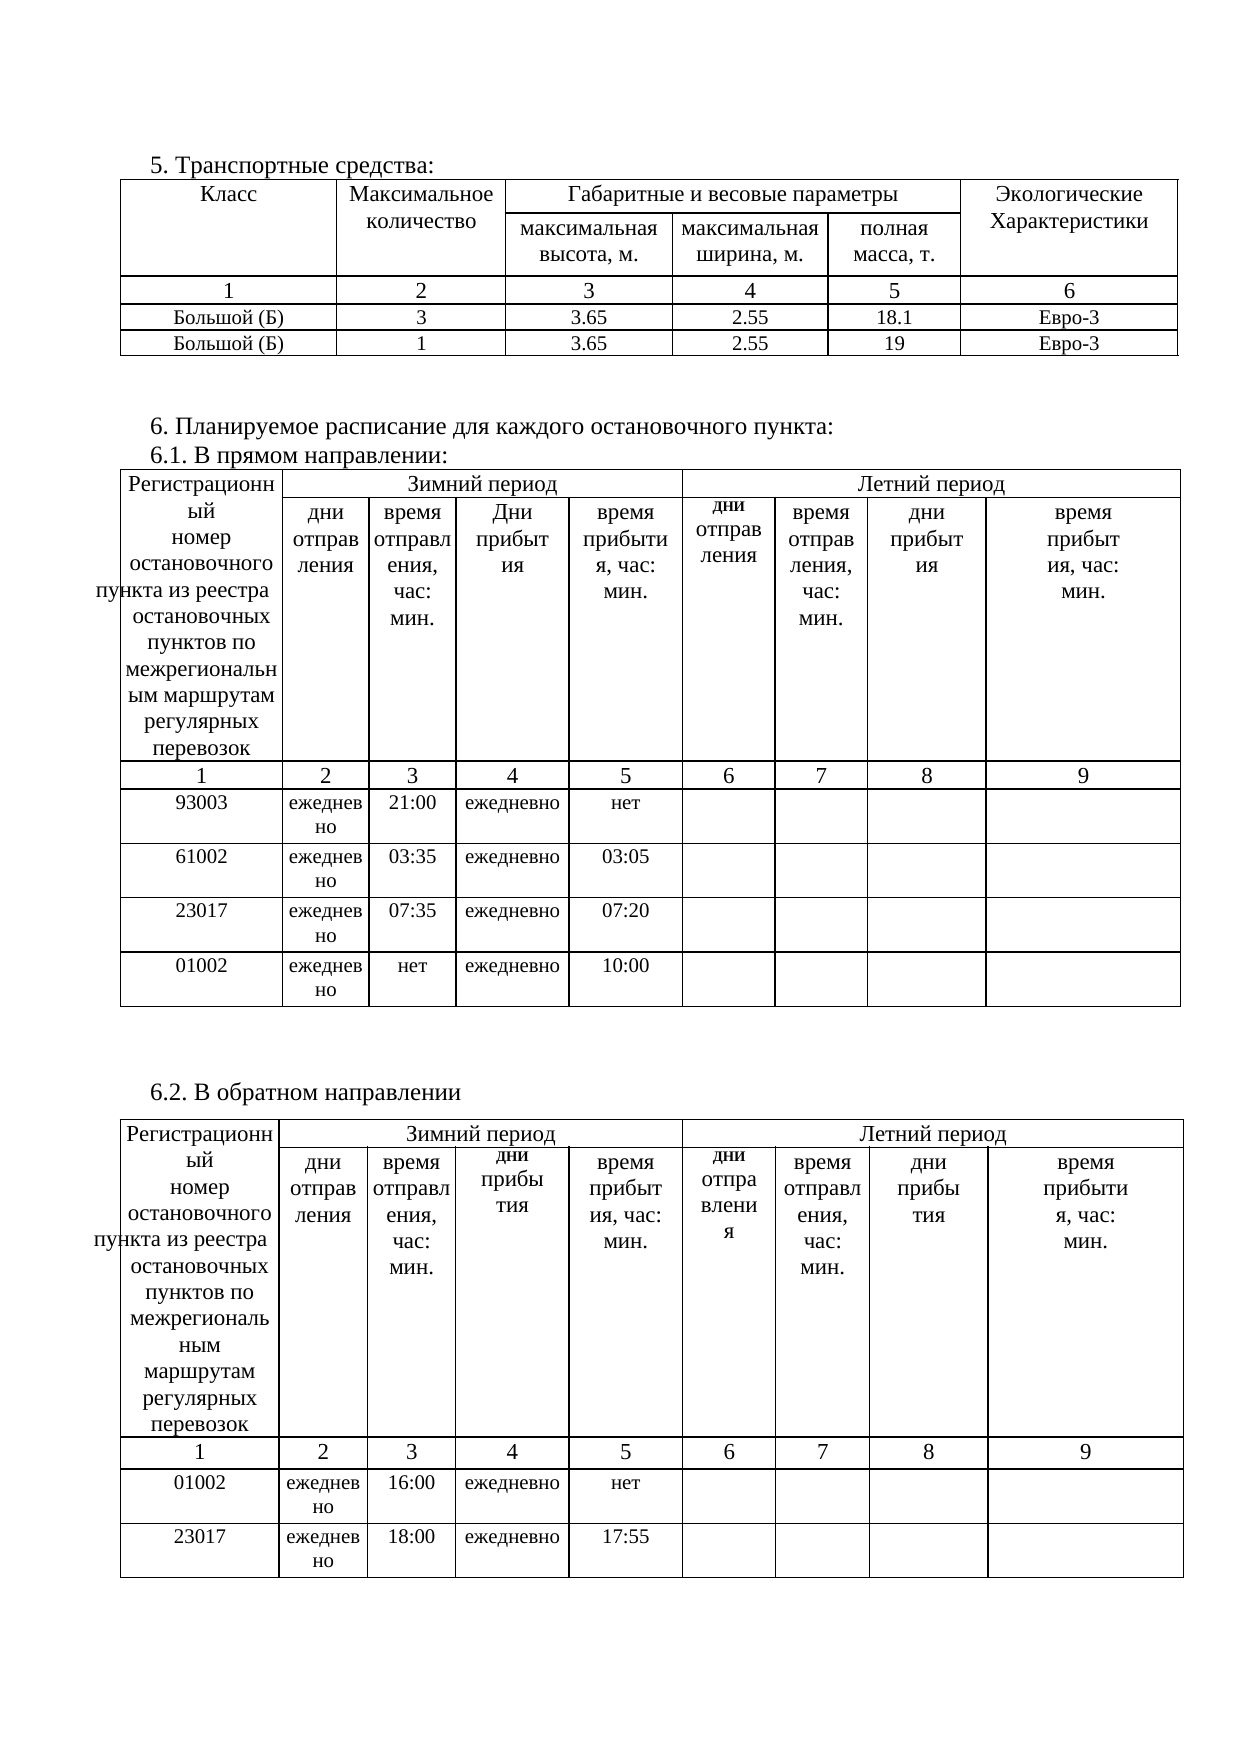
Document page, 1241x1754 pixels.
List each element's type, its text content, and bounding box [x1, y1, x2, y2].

table_cell 5 [570, 762, 682, 788]
table_cell 6 [683, 1438, 775, 1468]
table_cell 9 [987, 762, 1180, 788]
table_header Максимальное количество [337, 180, 505, 275]
table_cell [868, 898, 985, 951]
table_cell [989, 1524, 1183, 1577]
table_cell ежедневно [457, 898, 568, 951]
table_cell [868, 953, 985, 1006]
table_cell нет [570, 790, 682, 842]
table_cell 5 [570, 1438, 682, 1468]
table_cell Евро-3 [961, 305, 1177, 329]
table_cell нет [370, 953, 455, 1006]
table_cell 2 [337, 277, 505, 303]
table_cell дни прибы тия [870, 1148, 987, 1436]
table_cell [683, 1470, 775, 1522]
table_cell ежедневно [457, 790, 568, 842]
table_cell ДНИ отправ ления [683, 498, 774, 760]
table_header Класс [121, 180, 336, 275]
table_cell [683, 898, 774, 951]
table_header Зимний период [283, 470, 682, 497]
table_cell ежедневно [457, 844, 568, 897]
table_cell 9 [989, 1438, 1183, 1468]
table_cell 23017 [121, 1524, 278, 1577]
table_cell дни отправ ления [283, 498, 368, 760]
table_cell 4 [673, 277, 827, 303]
table_cell время прибыти я, час: мин. [570, 498, 682, 760]
table_cell 17:55 [570, 1524, 682, 1577]
table_cell 03:05 [570, 844, 682, 897]
table_cell максимальная высота, м. [506, 214, 672, 275]
table_cell 3 [337, 305, 505, 329]
table_cell полная масса, т. [829, 214, 960, 275]
table_cell Большой (Б) [121, 331, 336, 354]
table_cell 18.1 [829, 305, 960, 329]
table_header Зимний период [280, 1120, 682, 1146]
text 6.1. В прямом направлении: [150, 440, 1090, 469]
table_cell Большой (Б) [121, 305, 336, 329]
table_cell [683, 1524, 775, 1577]
table_cell ДНИ прибы тия [456, 1148, 568, 1436]
table_header Летний период [683, 470, 1180, 497]
text 6.2. В обратном направлении [150, 1077, 1090, 1106]
table_cell 2 [283, 762, 368, 788]
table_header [121, 1120, 278, 1436]
table_cell ежедневно [283, 844, 368, 897]
table_cell 6 [961, 277, 1177, 303]
table_cell ежедневно [280, 1470, 367, 1522]
table_cell [683, 844, 774, 897]
table_cell [776, 953, 867, 1006]
table_cell ежедневно [283, 898, 368, 951]
table_header Летний период [683, 1120, 1183, 1146]
table_cell [683, 953, 774, 1006]
table_cell 1 [121, 762, 282, 788]
table_cell 2.55 [673, 305, 827, 329]
table_cell 3.65 [506, 331, 672, 354]
table_cell ежедневно [456, 1524, 568, 1577]
table_cell 2 [280, 1438, 367, 1468]
table_cell 1 [121, 277, 336, 303]
table_cell [868, 844, 985, 897]
table_cell [987, 844, 1180, 897]
table_cell 61002 [121, 844, 282, 897]
table_header Экологические Характеристики [961, 180, 1177, 275]
table_cell время прибыт ия, час: мин. [570, 1148, 682, 1436]
table_cell 18:00 [368, 1524, 455, 1577]
table_cell 01002 [121, 953, 282, 1006]
table_cell 2.55 [673, 331, 827, 354]
table_cell [776, 844, 867, 897]
table_cell [989, 1470, 1183, 1522]
table_cell 8 [870, 1438, 987, 1468]
table_cell 3.65 [506, 305, 672, 329]
table_cell 10:00 [570, 953, 682, 1006]
table_cell ежедневно [283, 953, 368, 1006]
table_cell 21:00 [370, 790, 455, 842]
table_cell 6 [683, 762, 774, 788]
table_cell Дни прибыт ия [457, 498, 568, 760]
table_cell время отправл ения, час: мин. [776, 1148, 869, 1436]
table_cell время прибыти я, час: мин. [989, 1148, 1183, 1436]
table_cell [776, 1470, 869, 1522]
table_cell время отправл ения, час: мин. [368, 1148, 455, 1436]
table_cell 3 [368, 1438, 455, 1468]
table_cell дни прибыт ия [868, 498, 985, 760]
table_cell нет [570, 1470, 682, 1522]
table_cell 1 [121, 1438, 278, 1468]
table_cell время отправ ления, час: мин. [776, 498, 867, 760]
table_cell 03:35 [370, 844, 455, 897]
table_cell [987, 953, 1180, 1006]
table_cell 07:20 [570, 898, 682, 951]
table_cell ежедневно [457, 953, 568, 1006]
table_cell [987, 898, 1180, 951]
table_cell ежедневно [280, 1524, 367, 1577]
table_cell 4 [456, 1438, 568, 1468]
table_cell дни отправ ления [280, 1148, 367, 1436]
table_cell 1 [337, 331, 505, 354]
table_cell [776, 1524, 869, 1577]
table_cell 07:35 [370, 898, 455, 951]
table_cell 7 [776, 1438, 869, 1468]
table_cell 19 [829, 331, 960, 354]
table_cell [776, 898, 867, 951]
table_cell 8 [868, 762, 985, 788]
table_cell [870, 1470, 987, 1522]
table_cell максимальная ширина, м. [673, 214, 827, 275]
table_header Габаритные и весовые параметры [506, 180, 960, 212]
table_cell [683, 790, 774, 842]
table_cell ДНИ отпра влени я [683, 1148, 775, 1436]
table_cell 16:00 [368, 1470, 455, 1522]
table_cell 01002 [121, 1470, 278, 1522]
table_cell [987, 790, 1180, 842]
table_cell 3 [370, 762, 455, 788]
table_cell 4 [457, 762, 568, 788]
table_cell 93003 [121, 790, 282, 842]
table_cell время отправл ения, час: мин. [370, 498, 455, 760]
table_cell 3 [506, 277, 672, 303]
table_cell [870, 1524, 987, 1577]
text 6. Планируемое расписание для каждого остановочного пункта: [150, 411, 1090, 440]
table_cell [868, 790, 985, 842]
table_header Регистрационный номер остановочного пункта из реестра остановочных пунктов по межрегиональным маршрутам регулярных перевозок [121, 470, 282, 760]
table_cell 23017 [121, 898, 282, 951]
table_cell 5 [829, 277, 960, 303]
table_cell время прибыт ия, час: мин. [987, 498, 1180, 760]
text 5. Транспортные средства: [150, 150, 1090, 179]
table_cell 7 [776, 762, 867, 788]
table_cell ежедневно [283, 790, 368, 842]
table_cell Евро-3 [961, 331, 1177, 354]
table_cell [776, 790, 867, 842]
table_cell ежедневно [456, 1470, 568, 1522]
